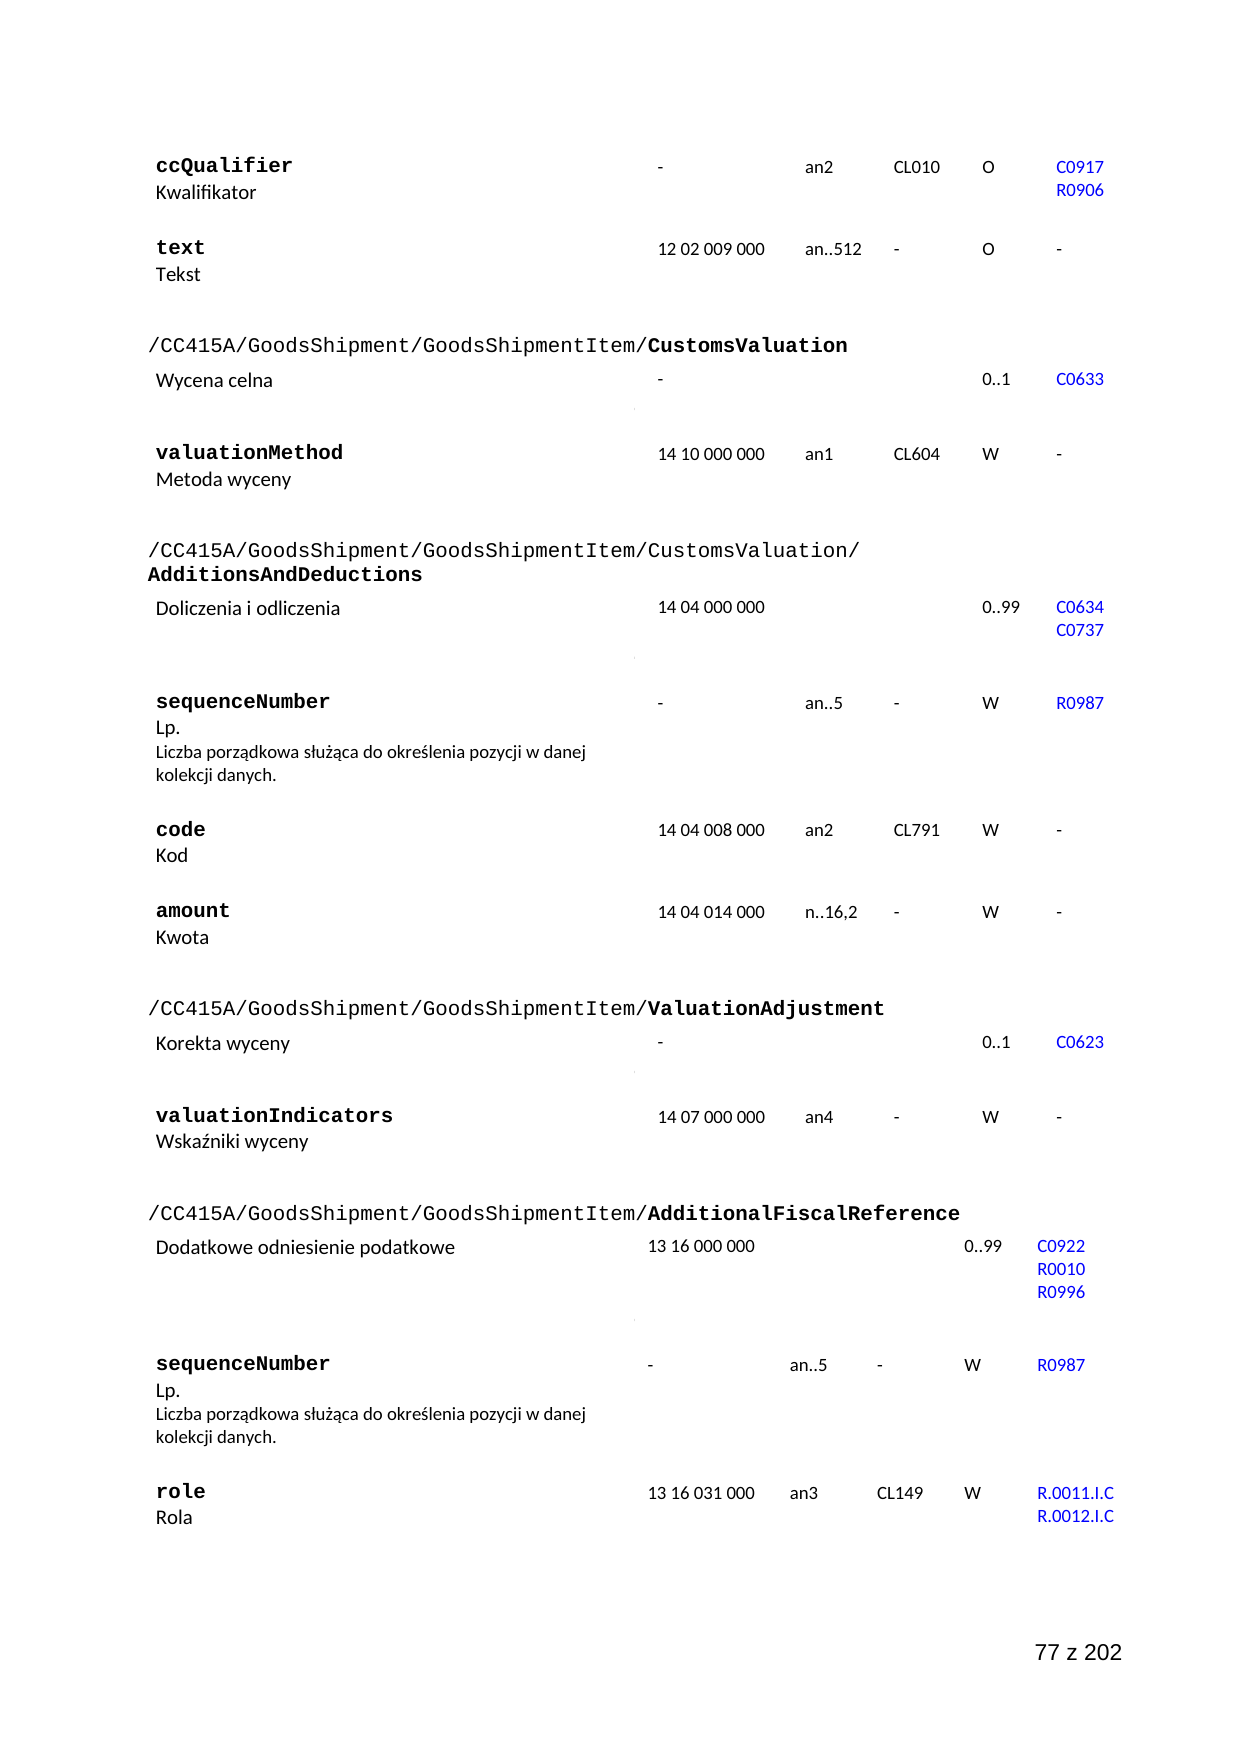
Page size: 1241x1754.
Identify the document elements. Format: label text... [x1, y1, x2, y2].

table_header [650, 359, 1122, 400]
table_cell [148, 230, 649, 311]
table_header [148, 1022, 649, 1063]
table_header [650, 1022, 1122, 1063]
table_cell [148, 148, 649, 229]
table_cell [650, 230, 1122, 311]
text /CC415A/GoodsShipment/GoodsShipmentItem/AdditionalFiscalReference [148, 1203, 1122, 1227]
text /CC415A/GoodsShipment/GoodsShipmentItem/CustomsValuation/AdditionsAndDeductions [148, 540, 1122, 587]
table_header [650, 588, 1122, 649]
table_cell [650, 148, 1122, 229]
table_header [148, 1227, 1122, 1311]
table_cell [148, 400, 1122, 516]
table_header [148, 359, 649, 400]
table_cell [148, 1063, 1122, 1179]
text /CC415A/GoodsShipment/GoodsShipmentItem/ValuationAdjustment [148, 998, 1122, 1022]
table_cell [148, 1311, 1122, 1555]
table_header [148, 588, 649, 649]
text /CC415A/GoodsShipment/GoodsShipmentItem/CustomsValuation [148, 335, 1122, 359]
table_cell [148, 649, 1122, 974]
